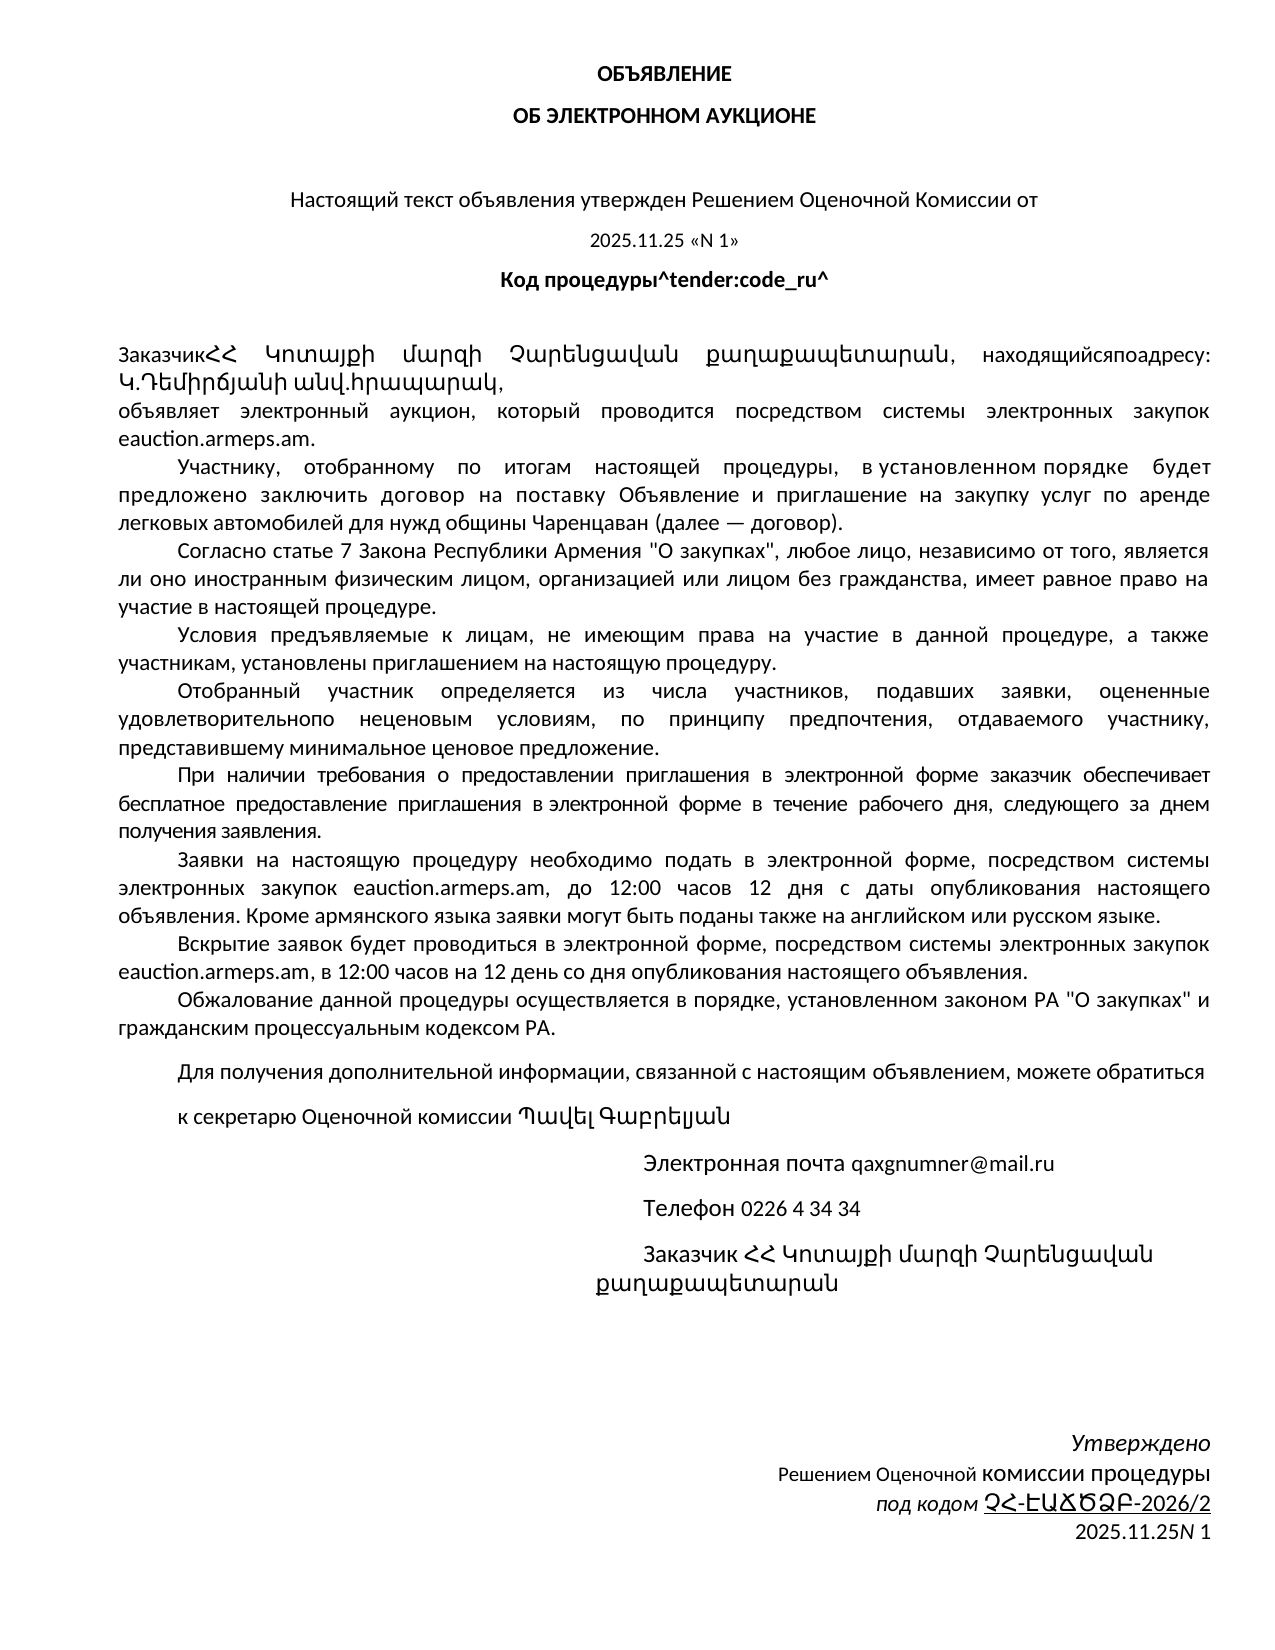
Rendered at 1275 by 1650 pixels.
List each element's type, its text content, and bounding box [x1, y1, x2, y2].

text Условия предъявляемые к лицам, не имеющим права на участие в данной процедуре, а также участникам, установлены приглашением на настоящую процедуру. [118, 621, 1211, 677]
text Отобранный участник определяется из числа участников, подавших заявки, оцененные удовлетворительнопо неценовым условиям, по принципу предпочтения, отдаваемого участнику, представившему минимальное ценовое предложение. [118, 677, 1211, 761]
text Код процедуры^tender:code_ru^ [118, 265, 1211, 293]
text Для получения дополнительной информации, связанной с настоящим объявлением, можете обратиться [118, 1057, 1211, 1086]
text ЗаказчикՀՀ Կոտայքի մարզի Չարենցավան քաղաքապետարան, находящийсяпоадресу: Կ.Դեմիրճյանի անվ.հրապարակ, [118, 340, 1211, 396]
text объявляет электронный аукцион, который проводится посредством системы электронных закупок eauction.armeps.am. [118, 396, 1211, 452]
text Обжалование данной процедуры осуществляется в порядке, установленном законом РА "О закупках" и гражданским процессуальным кодексом РА. [118, 985, 1211, 1041]
text Телефон 0226 4 34 34 [643, 1193, 1211, 1223]
text Вскрытие заявок будет проводиться в электронной форме, посредством системы электронных закупок eauction.armeps.am, в 12:00 часов на 12 день со дня опубликования настоящего объявления. [118, 929, 1211, 985]
text под кодом ՉՀ-ԷԱՃԾՁԲ-2026/2 2025.11.25 N 1 [118, 1488, 1211, 1545]
text 2025.11.25 «N 1» [118, 227, 1211, 252]
text ОБ ЭЛЕКТРОННОМ АУКЦИОНЕ [118, 101, 1211, 129]
text Заявки на настоящую процедуру необходимо подать в электронной форме, посредством системы электронных закупок eauction.armeps.am, до 12:00 часов 12 дня с даты опубликования настоящего объявления. Кроме армянского языка заявки могут быть поданы также на английском или русском языке. [118, 845, 1211, 929]
text Заказчик ՀՀ Կոտայքի մարզի Չարենցավան քաղաքապետարան [595, 1238, 1211, 1297]
text Участнику, отобранному по итогам настоящей процедуры, в установленном порядке будет предложено заключить договор на поставку Объявление и приглашение на закупку услуг по аренде легковых автомобилей для нужд общины Чаренцаван (далее — договор). [118, 452, 1211, 536]
text Решением Оценочной комиссии процедуры [118, 1457, 1211, 1488]
text Электронная почта qaxgnumner@mail.ru [643, 1147, 1211, 1177]
text ОБЪЯВЛЕНИЕ [118, 59, 1211, 87]
text к секретарю Оценочной комиссии Պավել Գաբրելյան [118, 1102, 1211, 1130]
text Согласно статье 7 Закона Республики Армения "О закупках", любое лицо, независимо от того, является ли оно иностранным физическим лицом, организацией или лицом без гражданства, имеет равное право на участие в настоящей процедуре. [118, 536, 1211, 621]
text Утверждено [118, 1427, 1211, 1457]
text Настоящий текст объявления утвержден Решением Оценочной Комиссии от [118, 185, 1211, 213]
text При наличии требования о предоставлении приглашения в электронной форме заказчик обеспечивает бесплатное предоставление приглашения в электронной форме в течение рабочего дня, следующего за днем получения заявления. [118, 761, 1211, 845]
